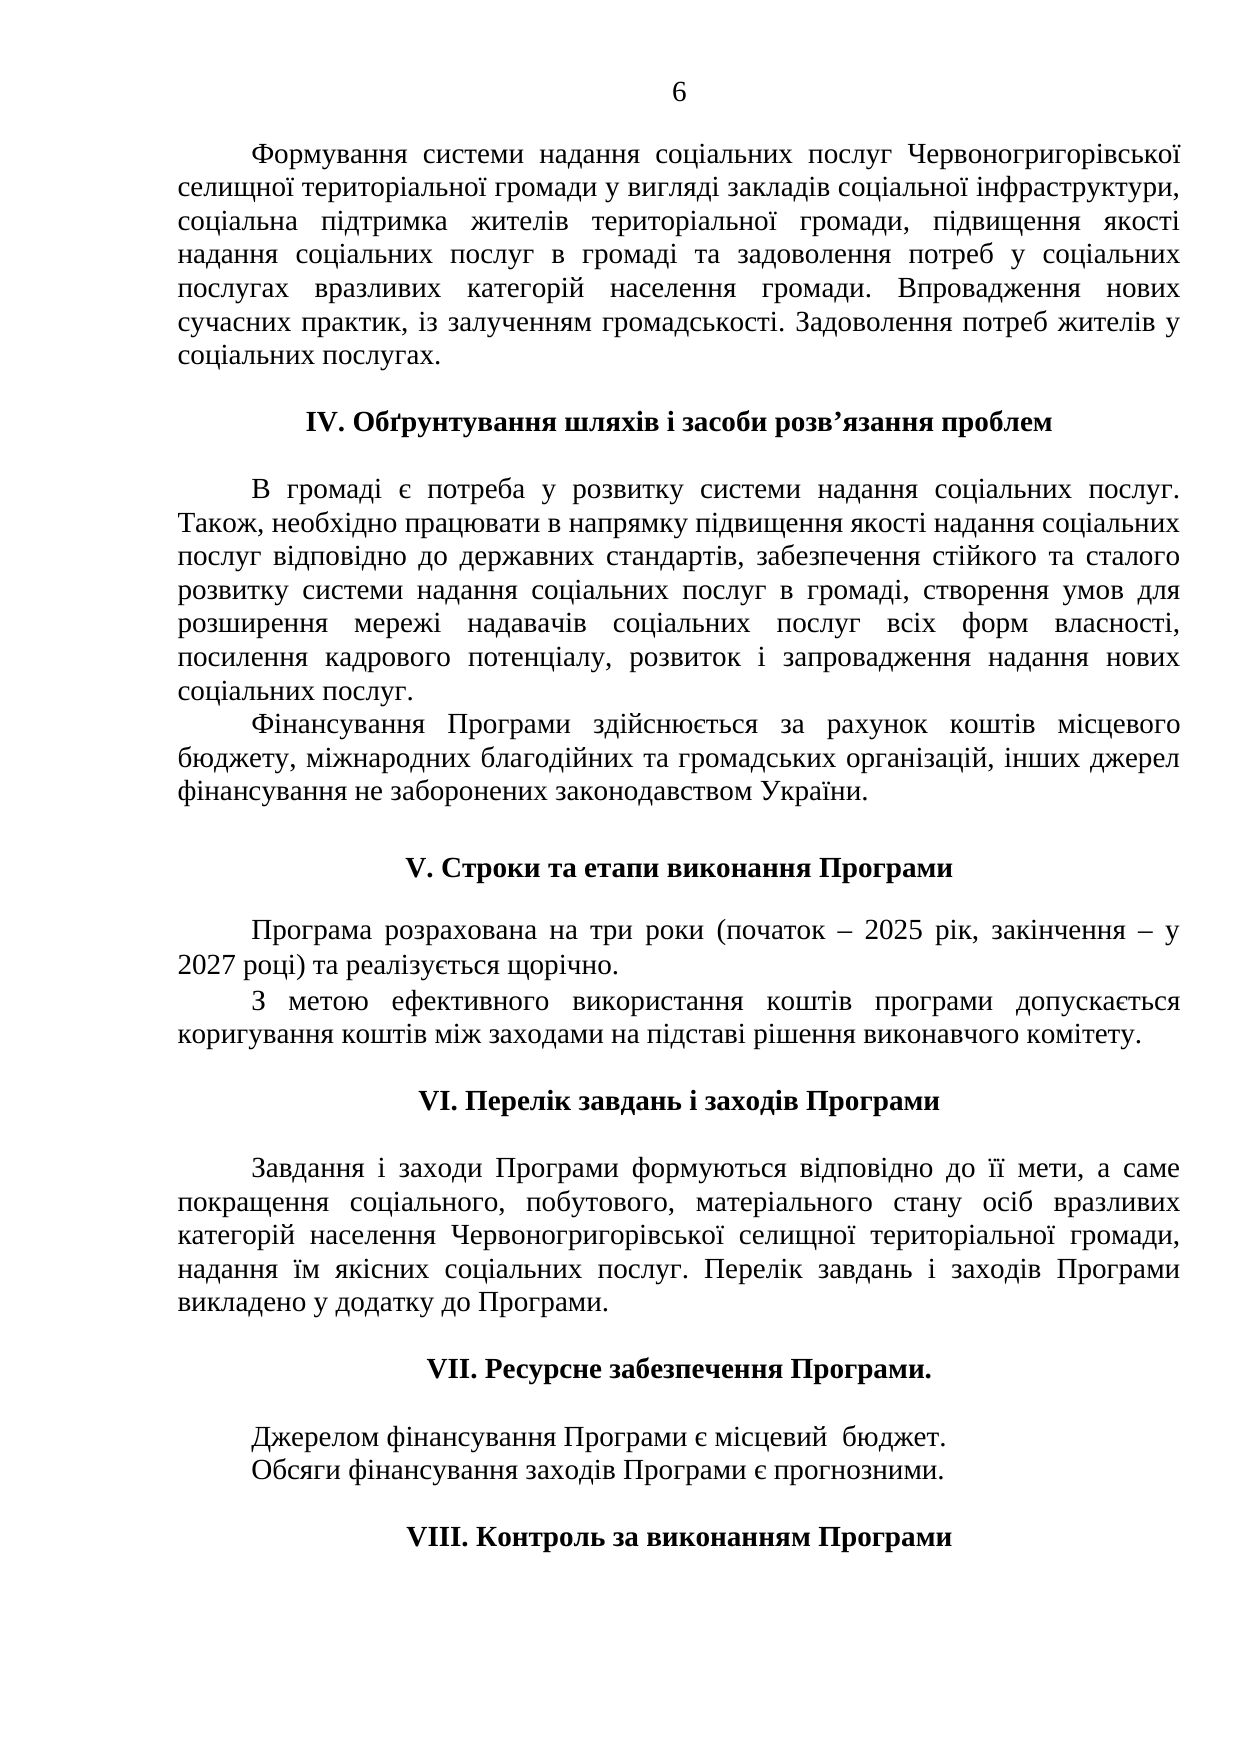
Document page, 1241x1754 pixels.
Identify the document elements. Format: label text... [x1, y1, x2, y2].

subtitle V. Строки та етапи виконання Програми [177, 850, 1181, 883]
text В громаді є потреба у розвитку системи надання соціальних послуг. Також, необхідно працювати в напрямку підвищення якості надання соціальних послуг відповідно до державних стандартів, забезпечення стійкого та сталого розвитку системи надання соціальних послуг в громаді, створення умов для розширення мережі надавачів соціальних послуг всіх форм власності, посилення кадрового потенціалу, розвиток і запровадження надання нових соціальних послуг. [177, 471, 1181, 706]
text Програма розрахована на три роки (початок – 2025 рік, закінчення – у 2027 році) та реалізується щорічно. [177, 912, 1181, 981]
text Завдання і заходи Програми формуються відповідно до її мети, а саме покращення соціального, побутового, матеріального стану осіб вразливих категорій населення Червоногригорівської селищної територіальної громади, надання їм якісних соціальних послуг. Перелік завдань і заходів Програми викладено у додатку до Програми. [177, 1150, 1181, 1318]
text Фінансування Програми здійснюється за рахунок коштів місцевого бюджету, міжнародних благодійних та громадських організацій, інших джерел фінансування не заборонених законодавством України. [177, 706, 1181, 807]
text Формування системи надання соціальних послуг Червоногригорівської селищної територіальної громади у вигляді закладів соціальної інфраструктури, соціальна підтримка жителів територіальної громади, підвищення якості надання соціальних послуг в громаді та задоволення потреб у соціальних послугах вразливих категорій населення громади. Впровадження нових сучасних практик, із залученням громадськості. Задоволення потреб жителів у соціальних послугах. [177, 136, 1181, 371]
text VІ. Перелік завдань і заходів Програми [177, 1083, 1181, 1117]
subtitle ІV. Обґрунтування шляхів і засоби розв’язання проблем [177, 404, 1181, 438]
text Джерелом фінансування Програми є місцевий бюджет. [177, 1419, 1181, 1452]
text VІІІ. Контроль за виконанням Програми [177, 1519, 1181, 1553]
text З метою ефективного використання коштів програми допускається коригування коштів між заходами на підставі рішення виконавчого комітету. [177, 983, 1181, 1050]
text Обсяги фінансування заходів Програми є прогнозними. [177, 1452, 1181, 1486]
text VІІ. Ресурсне забезпечення Програми. [177, 1352, 1181, 1385]
